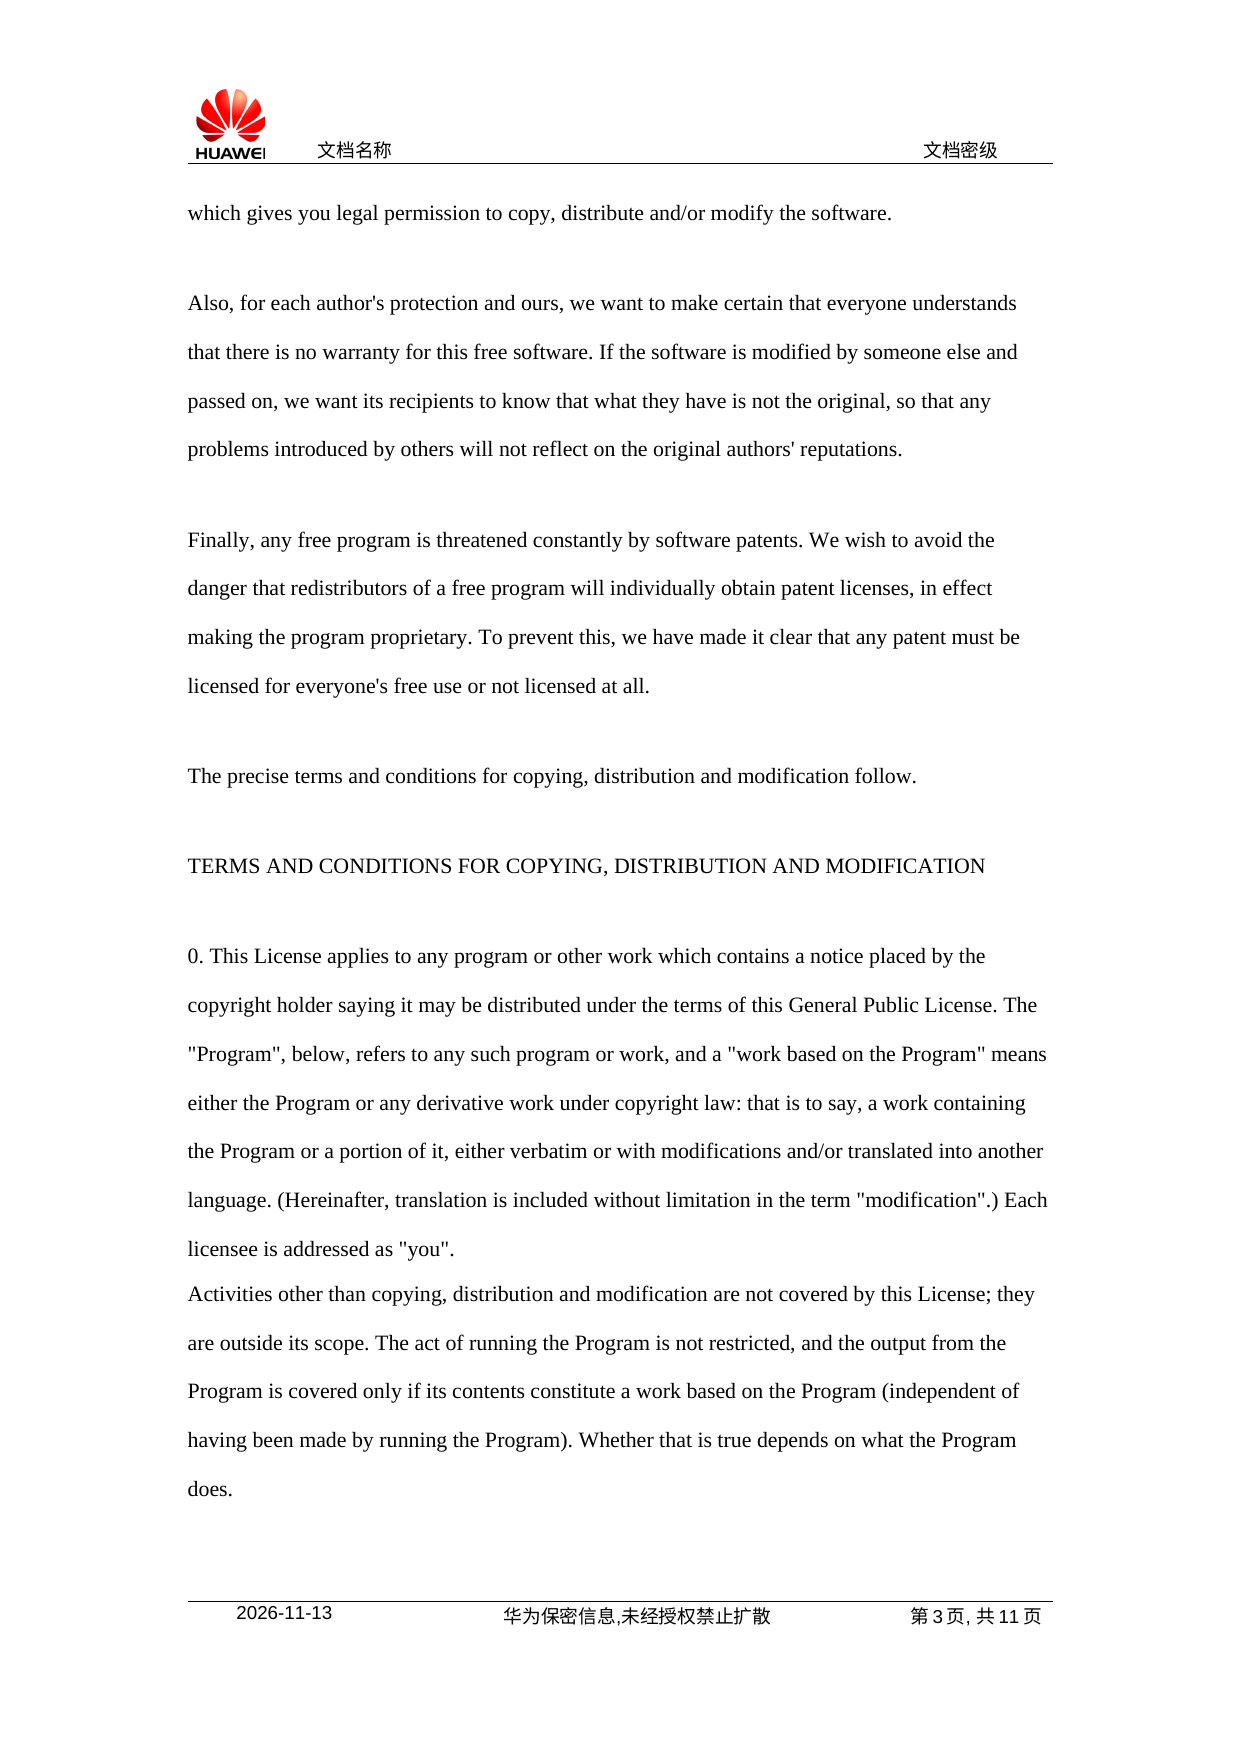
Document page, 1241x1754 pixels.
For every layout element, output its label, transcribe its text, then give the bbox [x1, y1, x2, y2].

text Finally, any free program is threatened constantly by software patents. We wish to avoid the danger that redistributors of a free program will individually obtain patent licenses, in effect making the program proprietary. To prevent this, we have made it clear that any patent must be licensed for everyone's free use or not licensed at all. [187, 523, 1053, 702]
text Activities other than copying, distribution and modification are not covered by this License; they are outside its scope. The act of running the Program is not restricted, and the output from the Program is covered only if its contents constitute a work based on the Program (independent of having been made by running the Program). Whether that is true depends on what the Program does. [187, 1277, 1053, 1505]
text Also, for each author's protection and ours, we want to make certain that everyone understands that there is no warranty for this free software. If the software is modified by someone else and passed on, we want its recipients to know that what they have is not the original, so that any problems introduced by others will not reflect on the original authors' reputations. [187, 286, 1053, 465]
text TERMS AND CONDITIONS FOR COPYING, DISTRIBUTION AND MODIFICATION [187, 849, 1053, 882]
text The precise terms and conditions for copying, distribution and modification follow. [187, 759, 1053, 792]
picture [196, 89, 265, 159]
text 0. This License applies to any program or other work which contains a notice placed by the copyright holder saying it may be distributed under the terms of this General Public License. The "Program", below, refers to any such program or work, and a "work based on the Program" means either the Program or any derivative work under copyright law: that is to say, a work containing the Program or a portion of it, either verbatim or with modifications and/or translated into another language. (Hereinafter, translation is included without limitation in the term "modification".) Each licensee is addressed as "you". [187, 940, 1053, 1265]
